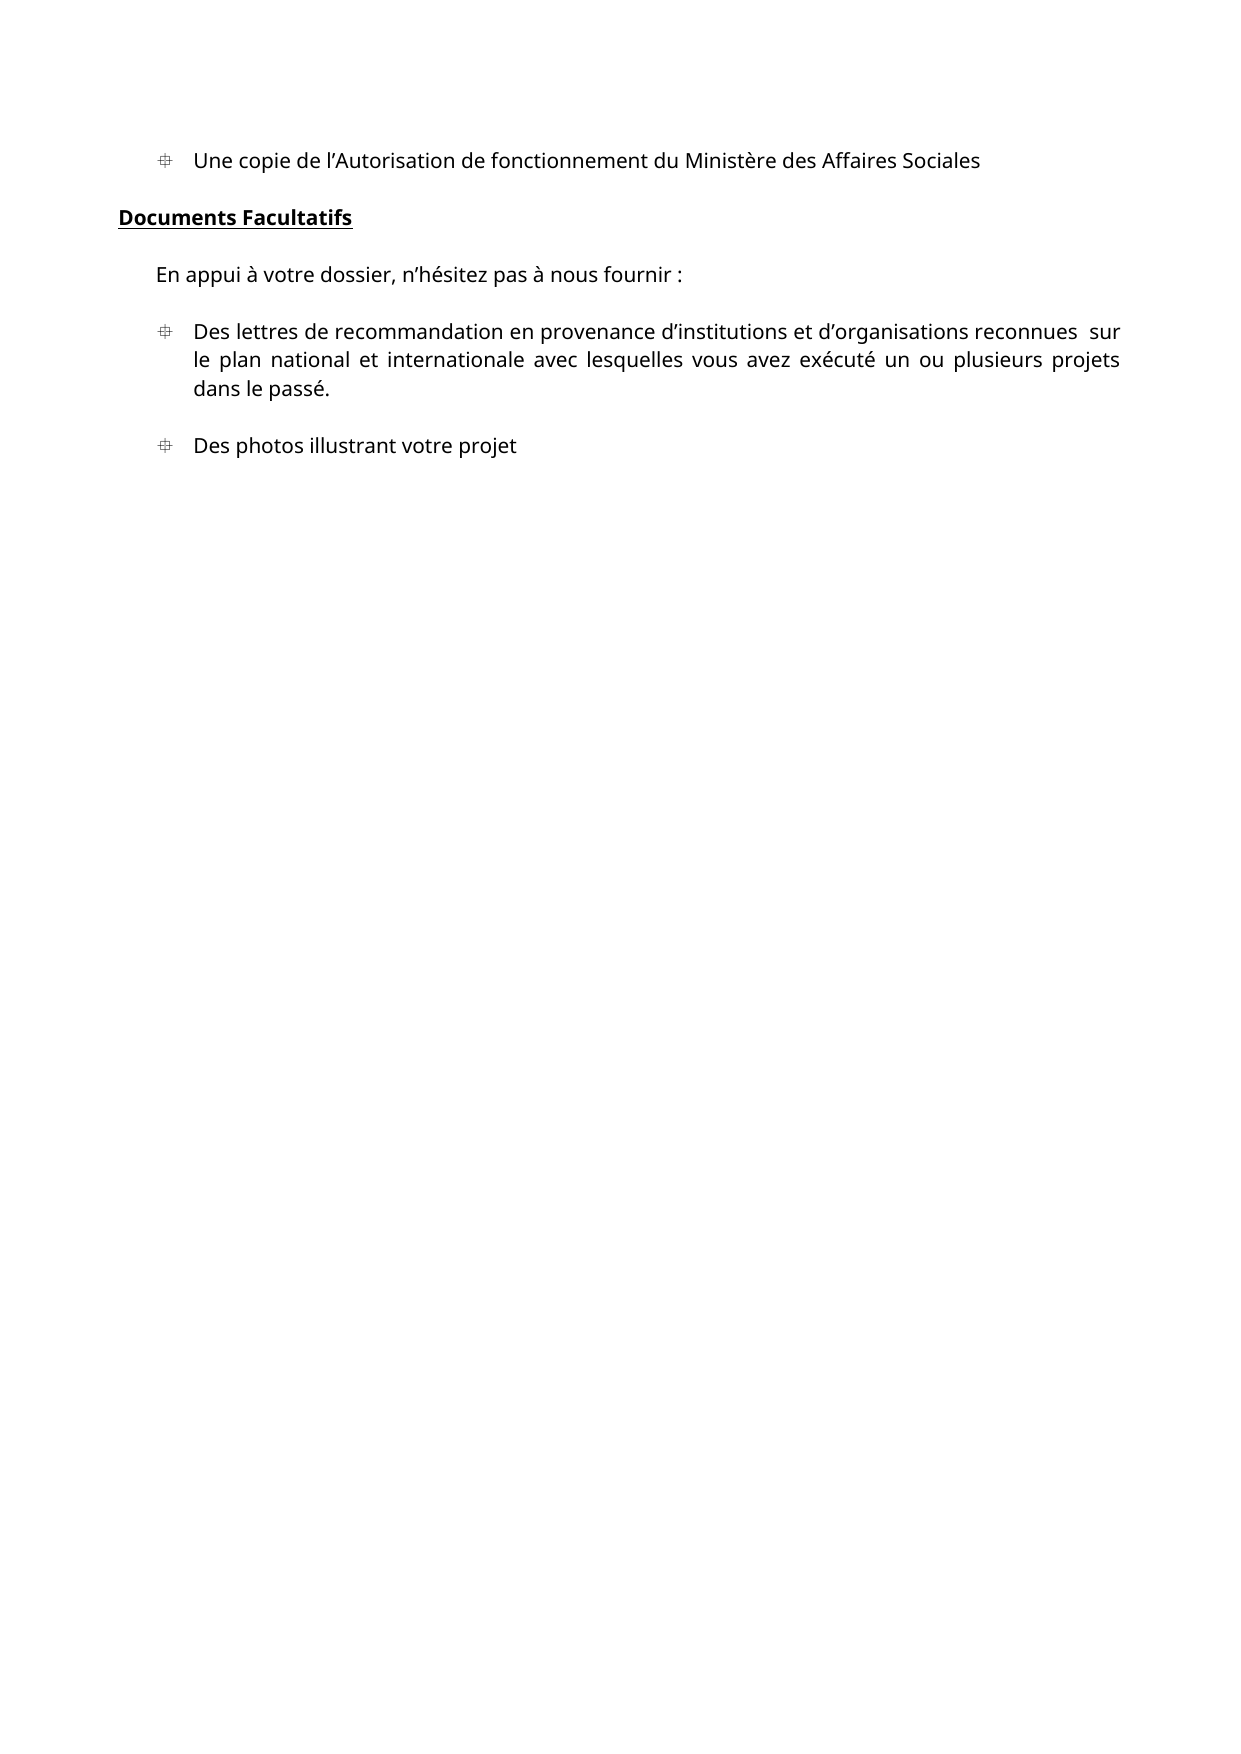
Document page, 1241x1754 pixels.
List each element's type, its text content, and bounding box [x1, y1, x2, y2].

list Des photos illustrant votre projet [156, 431, 1122, 459]
text En appui à votre dossier, n’hésitez pas à nous fournir : [156, 260, 1122, 289]
list Une copie de l’Autorisation de fonctionnement du Ministère des Affaires Sociales [156, 147, 1122, 175]
text Documents Facultatifs [118, 203, 1122, 232]
list Des lettres de recommandation en provenance d’institutions et d’organisations reconnues sur le plan national et internationale avec lesquelles vous avez exécuté un ou plusieurs projets dans le passé. [156, 317, 1122, 402]
